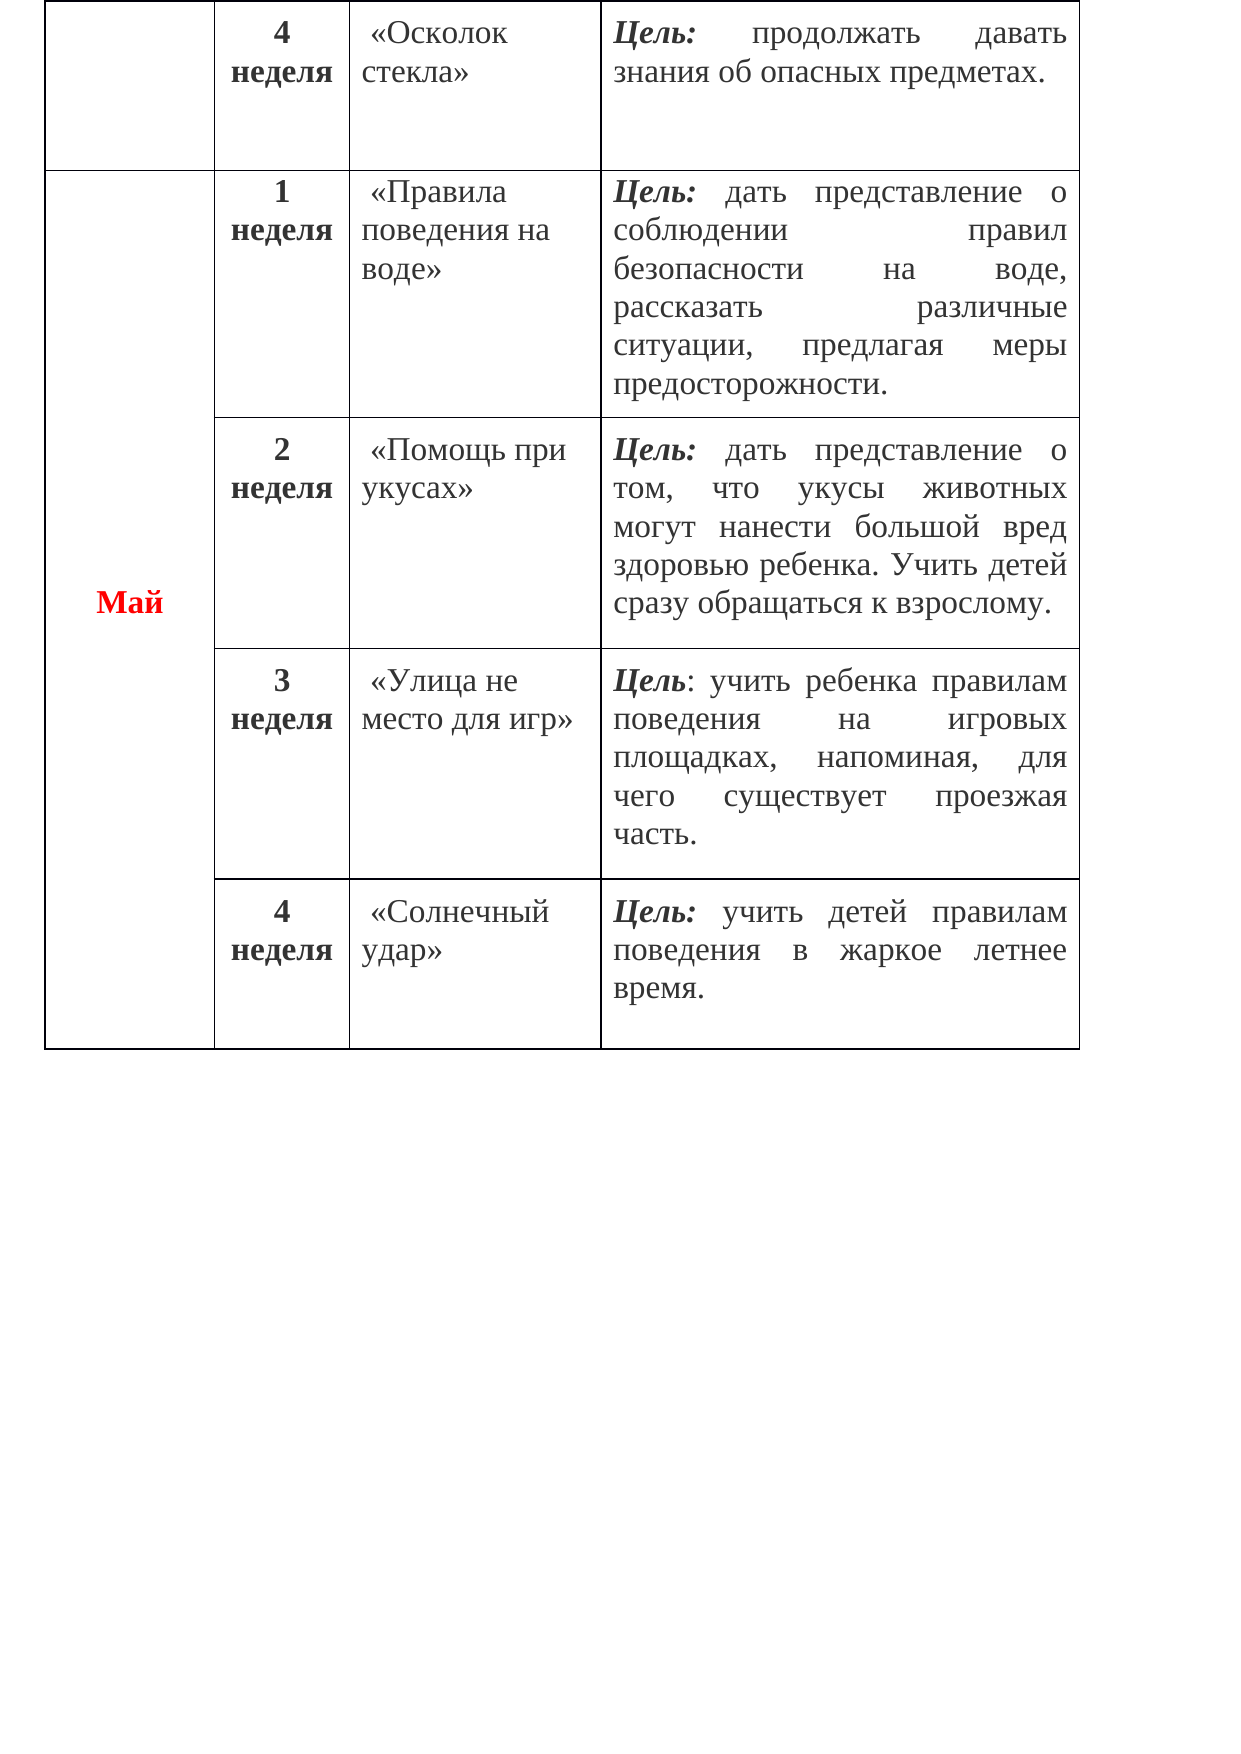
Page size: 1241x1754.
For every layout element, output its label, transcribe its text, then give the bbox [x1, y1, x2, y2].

table_cell 4 неделя [215, 880, 349, 1048]
table_cell Цель: учить ребенка правилам поведения на игровых площадках, напоминая, для чего существует проезжая часть. [602, 649, 1079, 878]
table_cell 2 неделя [215, 418, 349, 648]
table_cell Цель: дать представление о том, что укусы животных могут нанести большой вред здоровью ребенка. Учить детей сразу обращаться к взрослому. [602, 418, 1079, 648]
table_cell Май [46, 171, 214, 1048]
table_cell 3 неделя [215, 649, 349, 878]
table_cell 4 неделя [215, 2, 349, 170]
table_cell Цель: учить детей правилам поведения в жаркое летнее время. [602, 880, 1079, 1048]
table_cell Цель: продолжать давать знания об опасных предметах. [602, 2, 1079, 170]
table_cell «Осколок стекла» [350, 2, 600, 170]
table_cell «Правила поведения на воде» [350, 171, 600, 417]
table_cell 1 неделя [215, 171, 349, 417]
table_cell «Солнечный удар» [350, 880, 600, 1048]
table_cell «Помощь при укусах» [350, 418, 600, 648]
table_cell «Улица не место для игр» [350, 649, 600, 878]
table_cell Цель: дать представление о соблюдении правил безопасности на воде, рассказать различные ситуации, предлагая меры предосторожности. [602, 171, 1079, 417]
